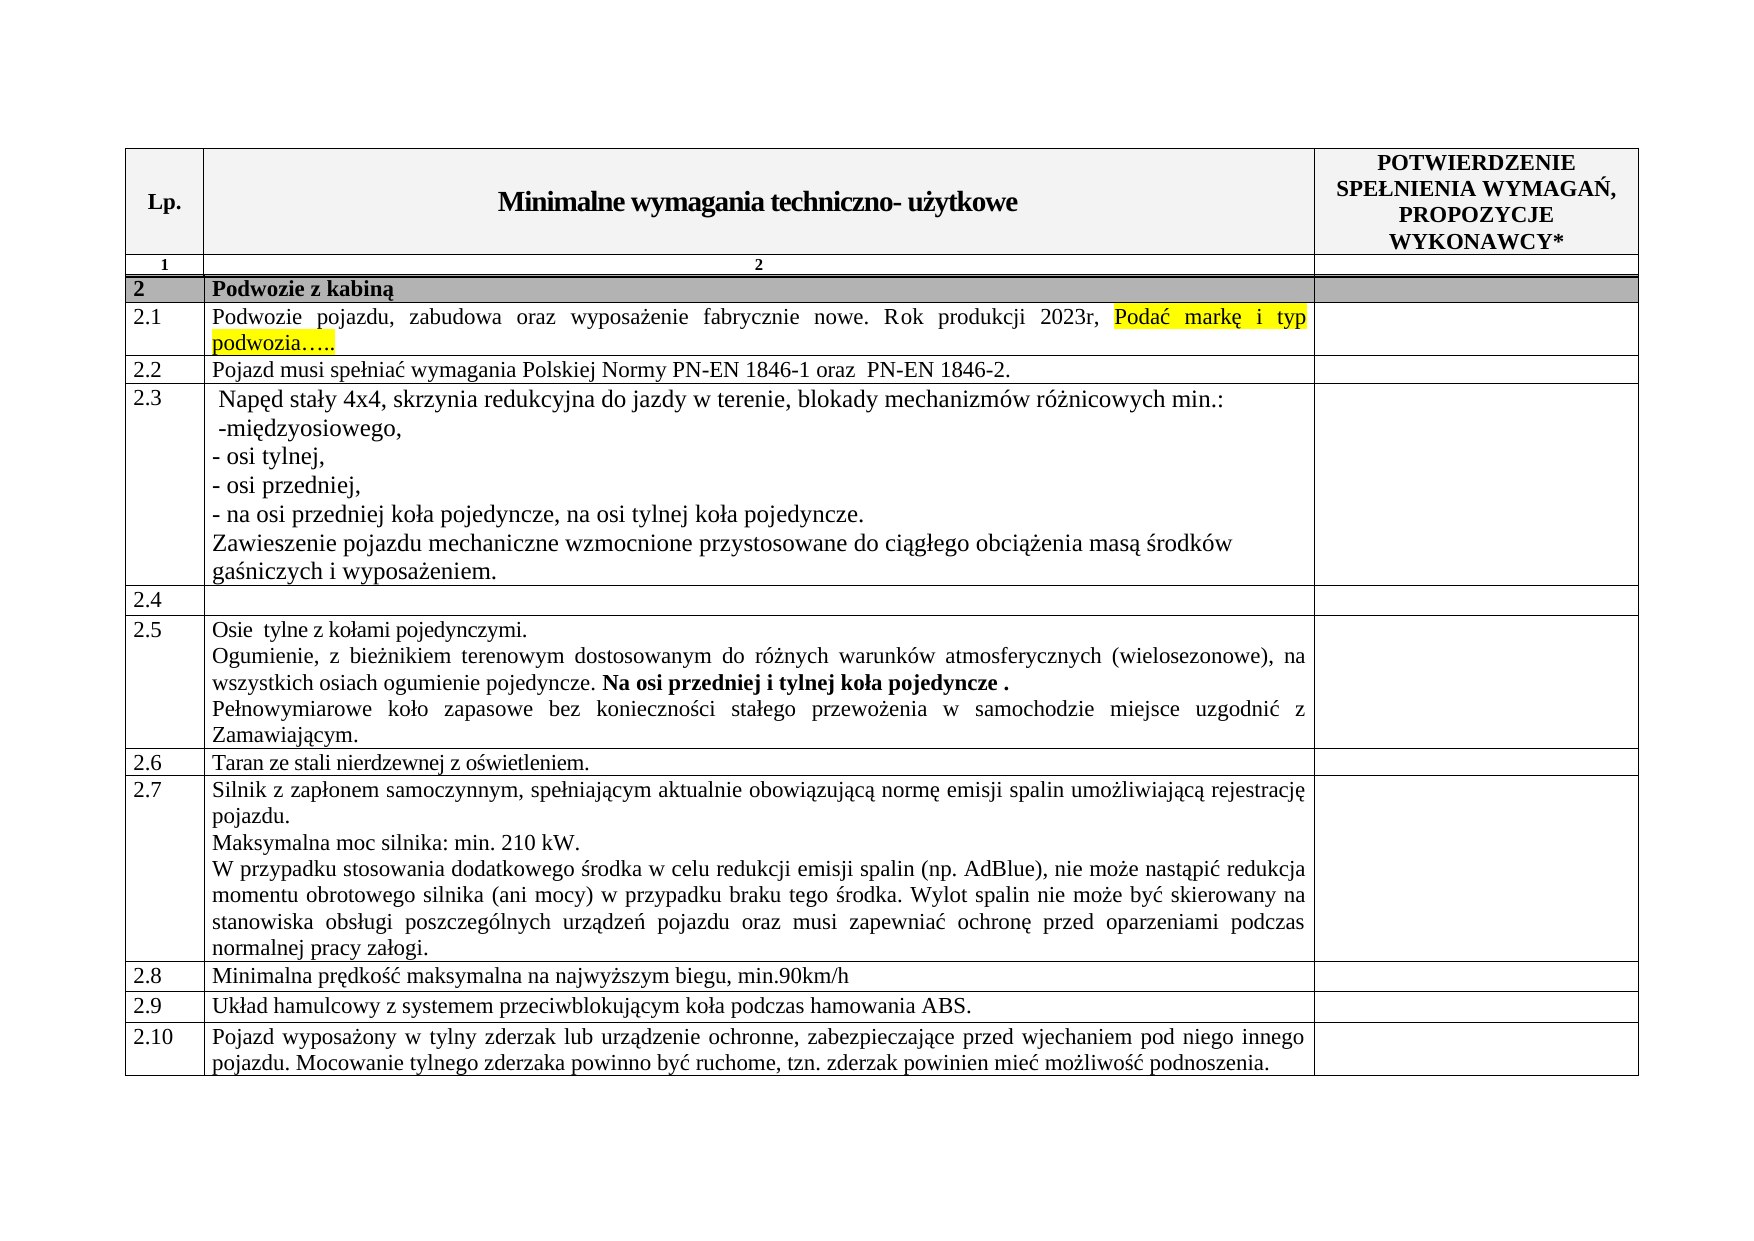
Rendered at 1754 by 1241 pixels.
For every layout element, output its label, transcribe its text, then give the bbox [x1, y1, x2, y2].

table_cell [1315, 616, 1638, 748]
table_cell 2 [204, 255, 1314, 274]
table_cell [1315, 278, 1638, 302]
table_cell Osie tylne z kołami pojedynczymi. Ogumienie, z bieżnikiem terenowym dostosowanym do różnych warunków atmosferycznych (wielosezonowe), na wszystkich osiach ogumienie pojedyncze. Na osi przedniej i tylnej koła pojedyncze . Pełnowymiarowe koło zapasowe bez konieczności stałego przewożenia w samochodzie miejsce uzgodnić z Zamawiającym. [205, 616, 1314, 748]
table_cell 2.2 [126, 356, 204, 383]
table_cell 1 [126, 255, 203, 274]
table_cell 2 [126, 278, 204, 302]
table_cell [1315, 586, 1321, 615]
table_header POTWIERDZENIE SPEŁNIENIA WYMAGAŃ, PROPOZYCJE WYKONAWCY* [1315, 149, 1638, 254]
table_cell [1631, 749, 1638, 775]
table_cell [1631, 586, 1638, 615]
table_cell [1315, 749, 1321, 775]
table_cell [1315, 776, 1638, 961]
table_cell Podwozie z kabiną [205, 278, 1314, 302]
table_cell [1315, 962, 1321, 991]
table_cell 2.4 [126, 586, 204, 615]
table_cell 2.8 [126, 962, 204, 991]
table_cell [205, 586, 1314, 615]
table_cell Napęd stały 4x4, skrzynia redukcyjna do jazdy w terenie, blokady mechanizmów różnicowych min.: -międzyosiowego, - osi tylnej, - osi przedniej, - na osi przedniej koła pojedyncze, na osi tylnej koła pojedyncze. Zawieszenie pojazdu mechaniczne wzmocnione przystosowane do ciągłego obciążenia masą środków gaśniczych i wyposażeniem. [205, 384, 1314, 585]
table_cell 2.3 [126, 384, 204, 585]
table_cell Podwozie pojazdu, zabudowa oraz wyposażenie fabrycznie nowe. Rok produkcji 2023r, Podać markę i typ podwozia….. [205, 303, 1314, 355]
table_cell 2.10 [126, 1023, 204, 1075]
table_cell [1631, 992, 1638, 1022]
table_cell [1315, 384, 1638, 585]
table_cell [1315, 356, 1321, 383]
table_cell Pojazd wyposażony w tylny zderzak lub urządzenie ochronne, zabezpieczające przed wjechaniem pod niego innego pojazdu. Mocowanie tylnego zderzaka powinno być ruchome, tzn. zderzak powinien mieć możliwość podnoszenia. [205, 1023, 1314, 1075]
table_cell 2.1 [126, 303, 204, 355]
table_header Minimalne wymagania techniczno- użytkowe [204, 149, 1314, 254]
table_header Lp. [126, 149, 203, 254]
table_cell [1631, 962, 1638, 991]
table_cell Silnik z zapłonem samoczynnym, spełniającym aktualnie obowiązującą normę emisji spalin umożliwiającą rejestrację pojazdu. Maksymalna moc silnika: min. 210 kW. W przypadku stosowania dodatkowego środka w celu redukcji emisji spalin (np. AdBlue), nie może nastąpić redukcja momentu obrotowego silnika (ani mocy) w przypadku braku tego środka. Wylot spalin nie może być skierowany na stanowiska obsługi poszczególnych urządzeń pojazdu oraz musi zapewniać ochronę przed oparzeniami podczas normalnej pracy załogi. [205, 776, 1314, 961]
table_cell 2.6 [126, 749, 204, 775]
table_cell 2.7 [126, 776, 204, 961]
table_cell 2.5 [126, 616, 204, 748]
table_cell [1315, 255, 1638, 274]
table_cell Pojazd musi spełniać wymagania Polskiej Normy PN-EN 1846-1 oraz PN-EN 1846-2. [205, 356, 1314, 383]
table_cell [1315, 303, 1638, 355]
table_cell Układ hamulcowy z systemem przeciwblokującym koła podczas hamowania ABS. [205, 992, 1314, 1022]
table_cell [1315, 1023, 1638, 1075]
table_cell [1631, 356, 1638, 383]
table_cell Minimalna prędkość maksymalna na najwyższym biegu, min.90km/h [205, 962, 1314, 991]
table_cell [1315, 992, 1321, 1022]
table_cell 2.9 [126, 992, 204, 1022]
table_cell Taran ze stali nierdzewnej z oświetleniem. [205, 749, 1314, 775]
